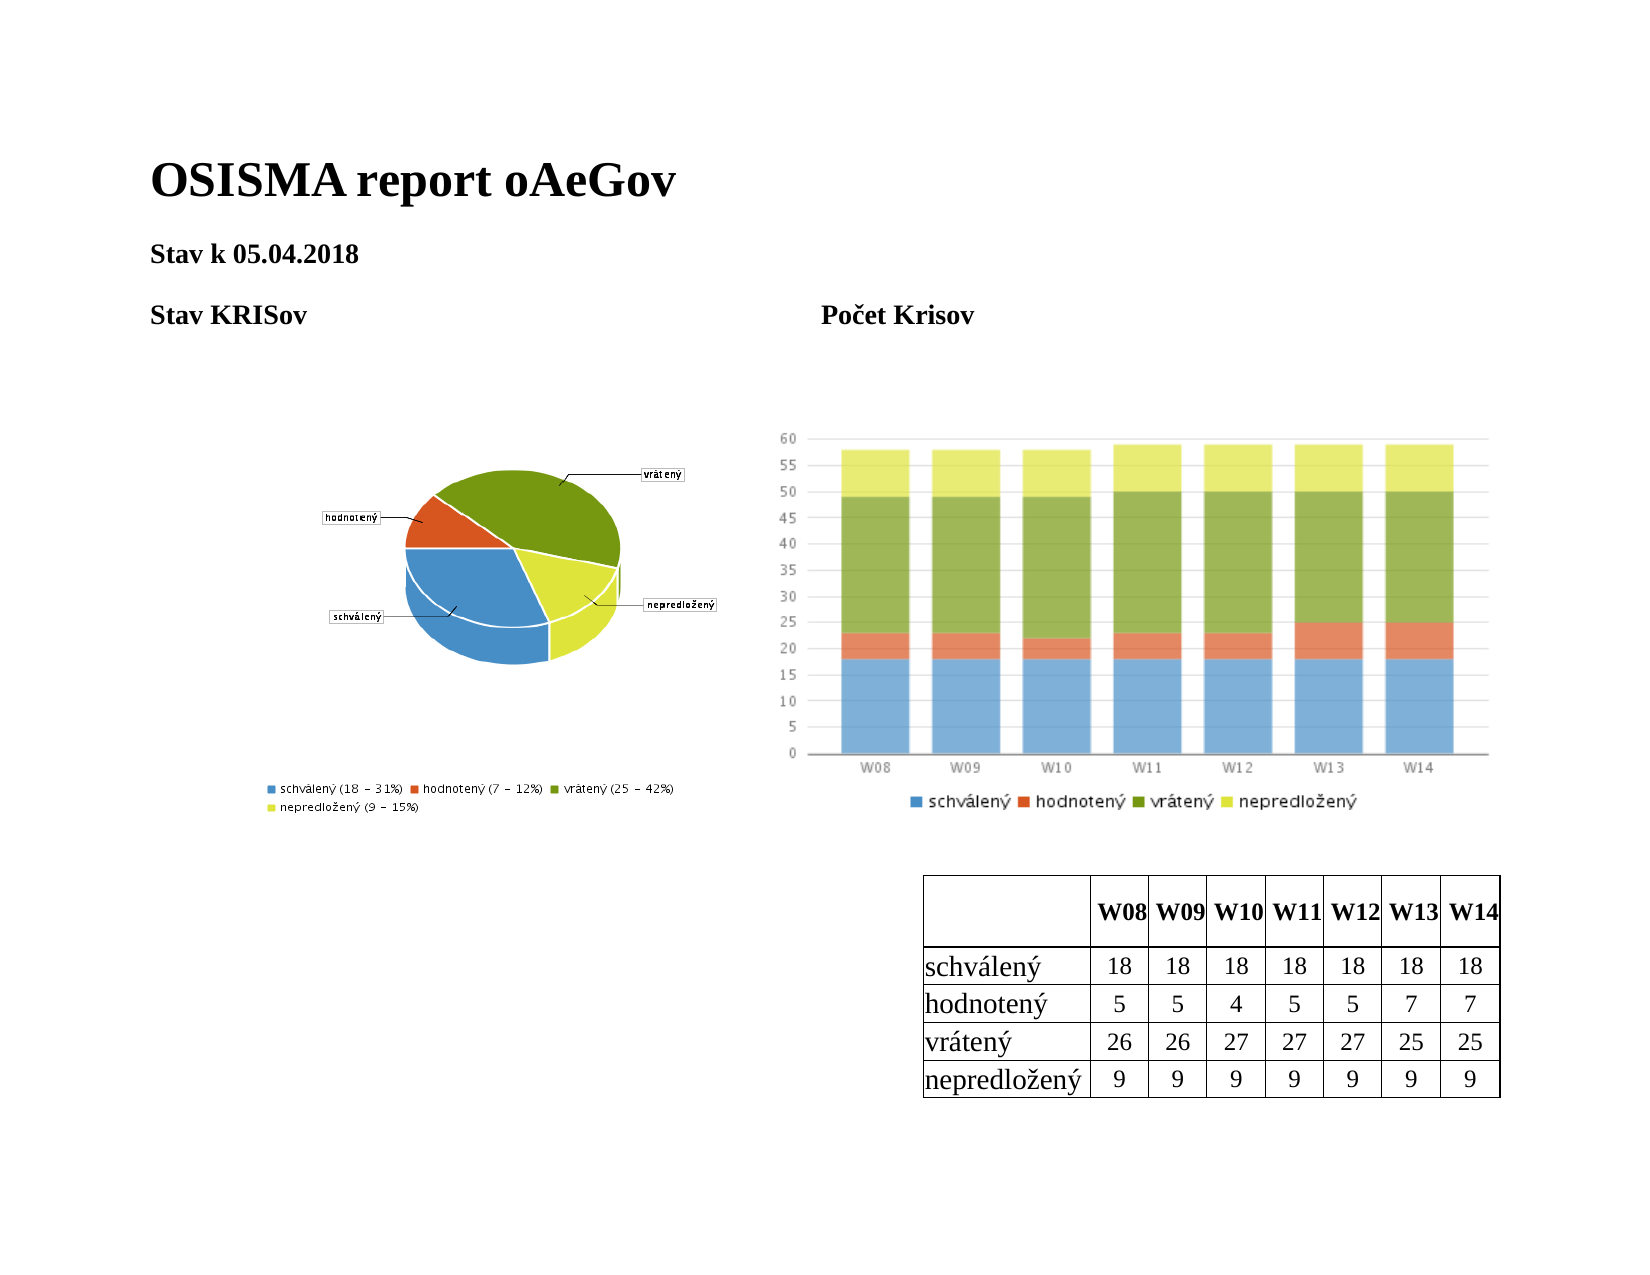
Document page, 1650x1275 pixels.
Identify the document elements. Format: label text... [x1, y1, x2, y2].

table_cell 18 [1149, 948, 1206, 984]
table_cell 25 [1441, 1023, 1499, 1059]
table_cell 9 [1149, 1061, 1206, 1097]
table_cell 7 [1441, 985, 1499, 1022]
table_cell 18 [1441, 948, 1499, 984]
table_cell 9 [1441, 1061, 1499, 1097]
table_cell schválený [924, 948, 1090, 984]
table_cell 9 [1382, 1061, 1440, 1097]
table_header W12 [1324, 876, 1381, 946]
table_cell 18 [1266, 948, 1323, 984]
table_header W10 [1207, 876, 1265, 946]
table_cell 5 [1091, 985, 1148, 1022]
table_cell 7 [1382, 985, 1440, 1022]
table_cell 18 [1091, 948, 1148, 984]
table_cell 26 [1091, 1023, 1148, 1059]
table_header W11 [1266, 876, 1323, 946]
table_cell 5 [1324, 985, 1381, 1022]
table_cell 4 [1207, 985, 1265, 1022]
subtitle Stav KRISov Počet Krisov [150, 298, 1500, 331]
table_cell 9 [1266, 1061, 1323, 1097]
table_cell 9 [1324, 1061, 1381, 1097]
table_cell 18 [1382, 948, 1440, 984]
table_cell 18 [1207, 948, 1265, 984]
table_header W13 [1382, 876, 1440, 946]
table_cell 9 [1207, 1061, 1265, 1097]
table_cell 9 [1091, 1061, 1148, 1097]
table_cell 26 [1149, 1023, 1206, 1059]
table_cell hodnotený [924, 985, 1090, 1022]
table_cell nepredložený [924, 1061, 1090, 1097]
table_cell 27 [1266, 1023, 1323, 1059]
table_header W09 [1149, 876, 1206, 946]
table_cell vrátený [924, 1023, 1090, 1059]
table_cell 27 [1324, 1023, 1381, 1059]
subtitle OSISMA report oAeGov [150, 150, 1500, 207]
table_header [924, 876, 1090, 946]
table_header W08 [1091, 876, 1148, 946]
picture [261, 359, 1500, 818]
table_cell 18 [1324, 948, 1381, 984]
table_header W14 [1441, 876, 1499, 946]
subtitle Stav k 05.04.2018 [150, 237, 1500, 269]
table_cell 5 [1149, 985, 1206, 1022]
table_cell 27 [1207, 1023, 1265, 1059]
table_cell 5 [1266, 985, 1323, 1022]
table_cell 25 [1382, 1023, 1440, 1059]
